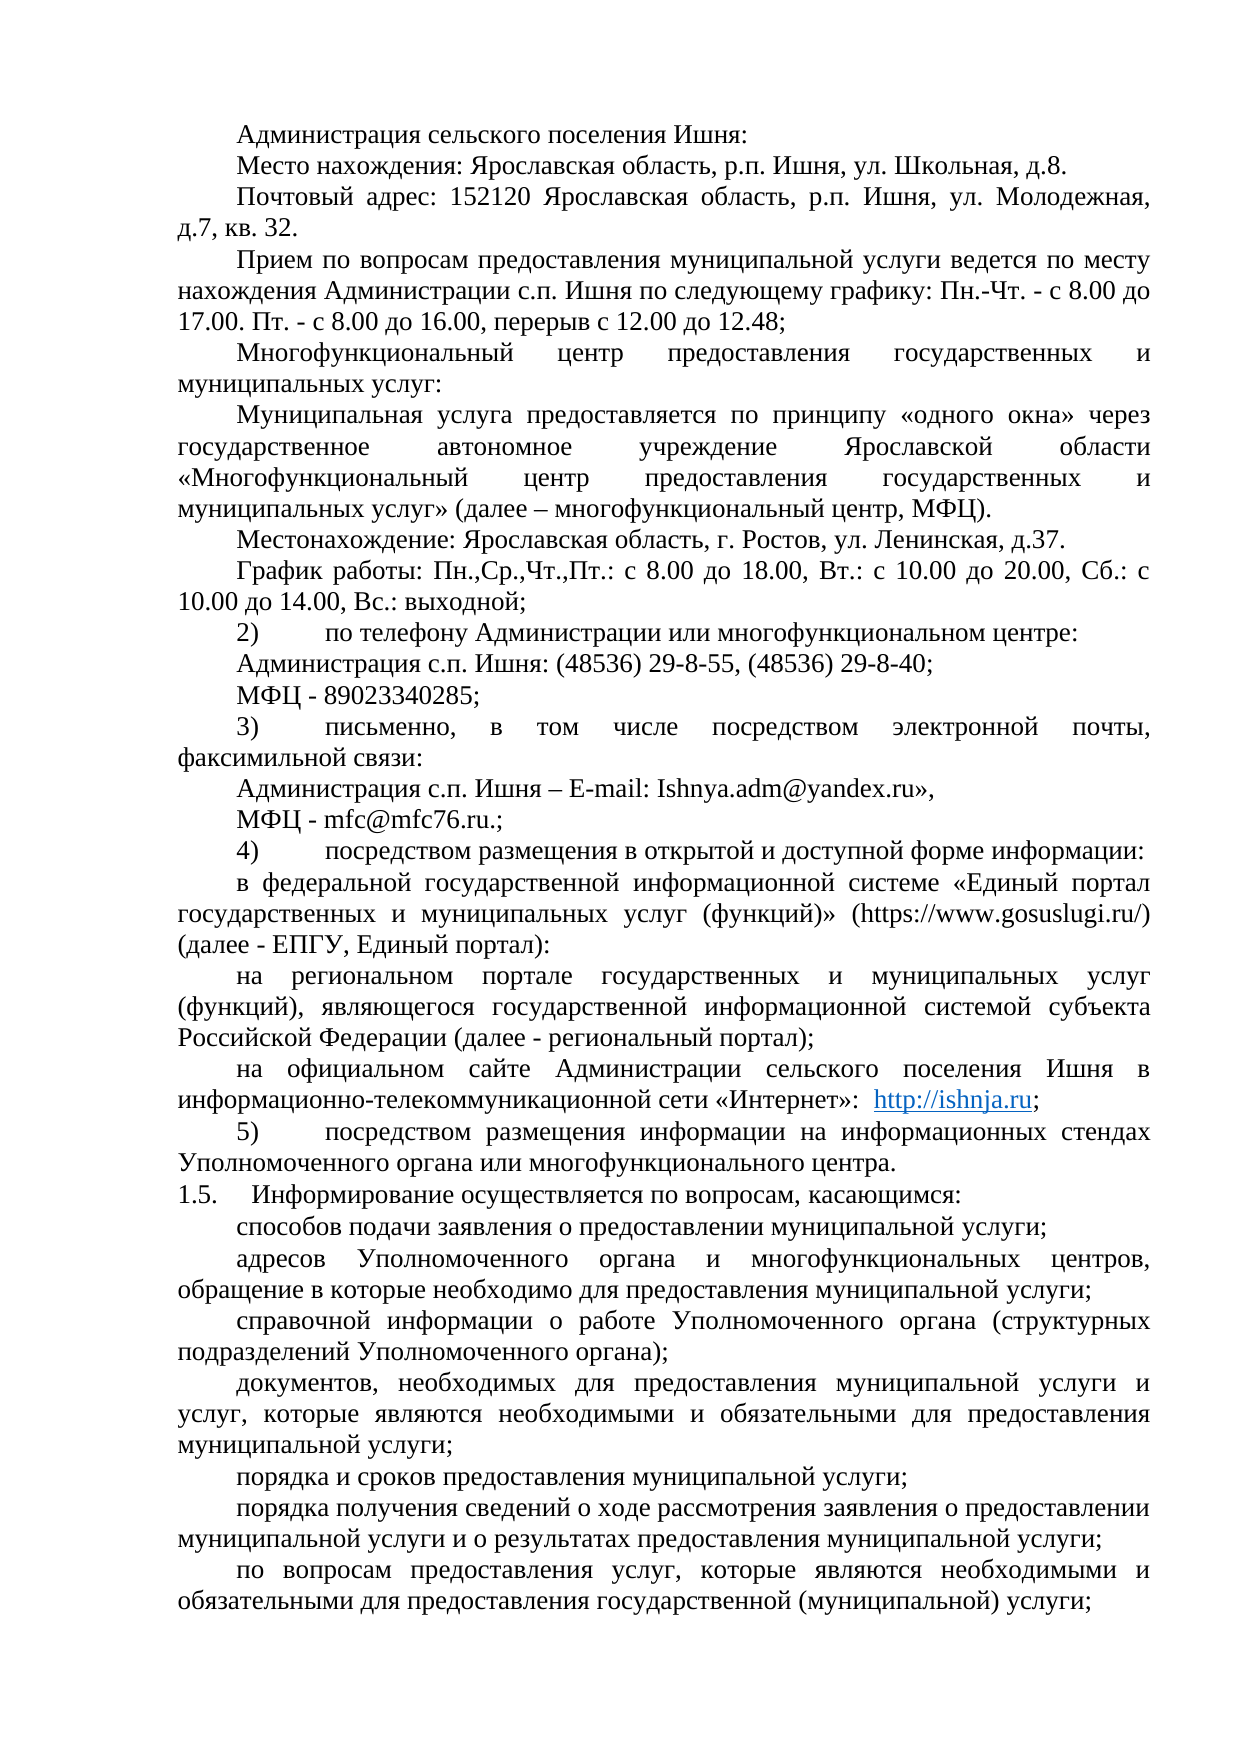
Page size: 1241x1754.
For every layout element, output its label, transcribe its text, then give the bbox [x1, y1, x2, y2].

text МФЦ - mfc@mfc76.ru.; [177, 803, 1152, 834]
text Муниципальная услуга предоставляется по принципу «одного окна» через государственное автономное учреждение Ярославской области «Многофункциональный центр предоставления государственных и муниципальных услуг» (далее – многофункциональный центр, МФЦ). [177, 398, 1152, 523]
list Администрация сельского поселения Ишня: [236, 118, 1152, 149]
text Администрация с.п. Ишня – Е-mail: Ishnya.adm@yandex.ru», [177, 772, 1152, 803]
text в федеральной государственной информационной системе «Единый портал государственных и муниципальных услуг (функций)» (https://www.gosuslugi.ru/) (далее - ЕПГУ, Единый портал): [177, 866, 1152, 959]
text Местонахождение: Ярославская область, г. Ростов, ул. Ленинская, д.37. [177, 523, 1152, 554]
list Информирование осуществляется по вопросам, касающимся: [177, 1177, 1151, 1211]
text справочной информации о работе Уполномоченного органа (структурных подразделений Уполномоченного органа); [177, 1304, 1151, 1366]
text документов, необходимых для предоставления муниципальной услуги и услуг, которые являются необходимыми и обязательными для предоставления муниципальной услуги; [177, 1366, 1151, 1460]
text по вопросам предоставления услуг, которые являются необходимыми и обязательными для предоставления государственной (муниципальной) услуги; [177, 1553, 1151, 1615]
text График работы: Пн.,Ср.,Чт.,Пт.: с 8.00 до 18.00, Вт.: с 10.00 до 20.00, Сб.: с 10.00 до 14.00, Вс.: выходной; [177, 554, 1152, 616]
text 2) по телефону Администрации или многофункциональном центре: [177, 616, 1152, 648]
text на официальном сайте Администрации сельского поселения Ишня в информационно-телекоммуникационной сети «Интернет»: http://ishnja.ru; [177, 1052, 1152, 1115]
text МФЦ - 89023340285; [177, 679, 1152, 710]
text 5) посредством размещения информации на информационных стендах Уполномоченного органа или многофункционального центра. [177, 1115, 1152, 1177]
text Многофункциональный центр предоставления государственных и муниципальных услуг: [177, 336, 1152, 398]
text адресов Уполномоченного органа и многофункциональных центров, обращение в которые необходимо для предоставления муниципальной услуги; [177, 1242, 1151, 1304]
text Администрация с.п. Ишня: (48536) 29-8-55, (48536) 29-8-40; [177, 648, 1152, 679]
text порядка получения сведений о ходе рассмотрения заявления о предоставлении муниципальной услуги и о результатах предоставления муниципальной услуги; [177, 1491, 1151, 1553]
text на региональном портале государственных и муниципальных услуг (функций), являющегося государственной информационной системой субъекта Российской Федерации (далее - региональный портал); [177, 959, 1152, 1052]
text порядка и сроков предоставления муниципальной услуги; [177, 1460, 1151, 1491]
text 4) посредством размещения в открытой и доступной форме информации: [177, 834, 1152, 866]
text способов подачи заявления о предоставлении муниципальной услуги; [177, 1211, 1151, 1242]
text 3) письменно, в том числе посредством электронной почты, факсимильной связи: [177, 710, 1152, 772]
text Почтовый адрес: 152120 Ярославская область, р.п. Ишня, ул. Молодежная, д.7, кв. 32. [177, 180, 1152, 243]
text Место нахождения: Ярославская область, р.п. Ишня, ул. Школьная, д.8. [177, 149, 1152, 180]
text Прием по вопросам предоставления муниципальной услуги ведется по месту нахождения Администрации с.п. Ишня по следующему графику: Пн.-Чт. - с 8.00 до 17.00. Пт. - с 8.00 до 16.00, перерыв с 12.00 до 12.48; [177, 243, 1152, 336]
